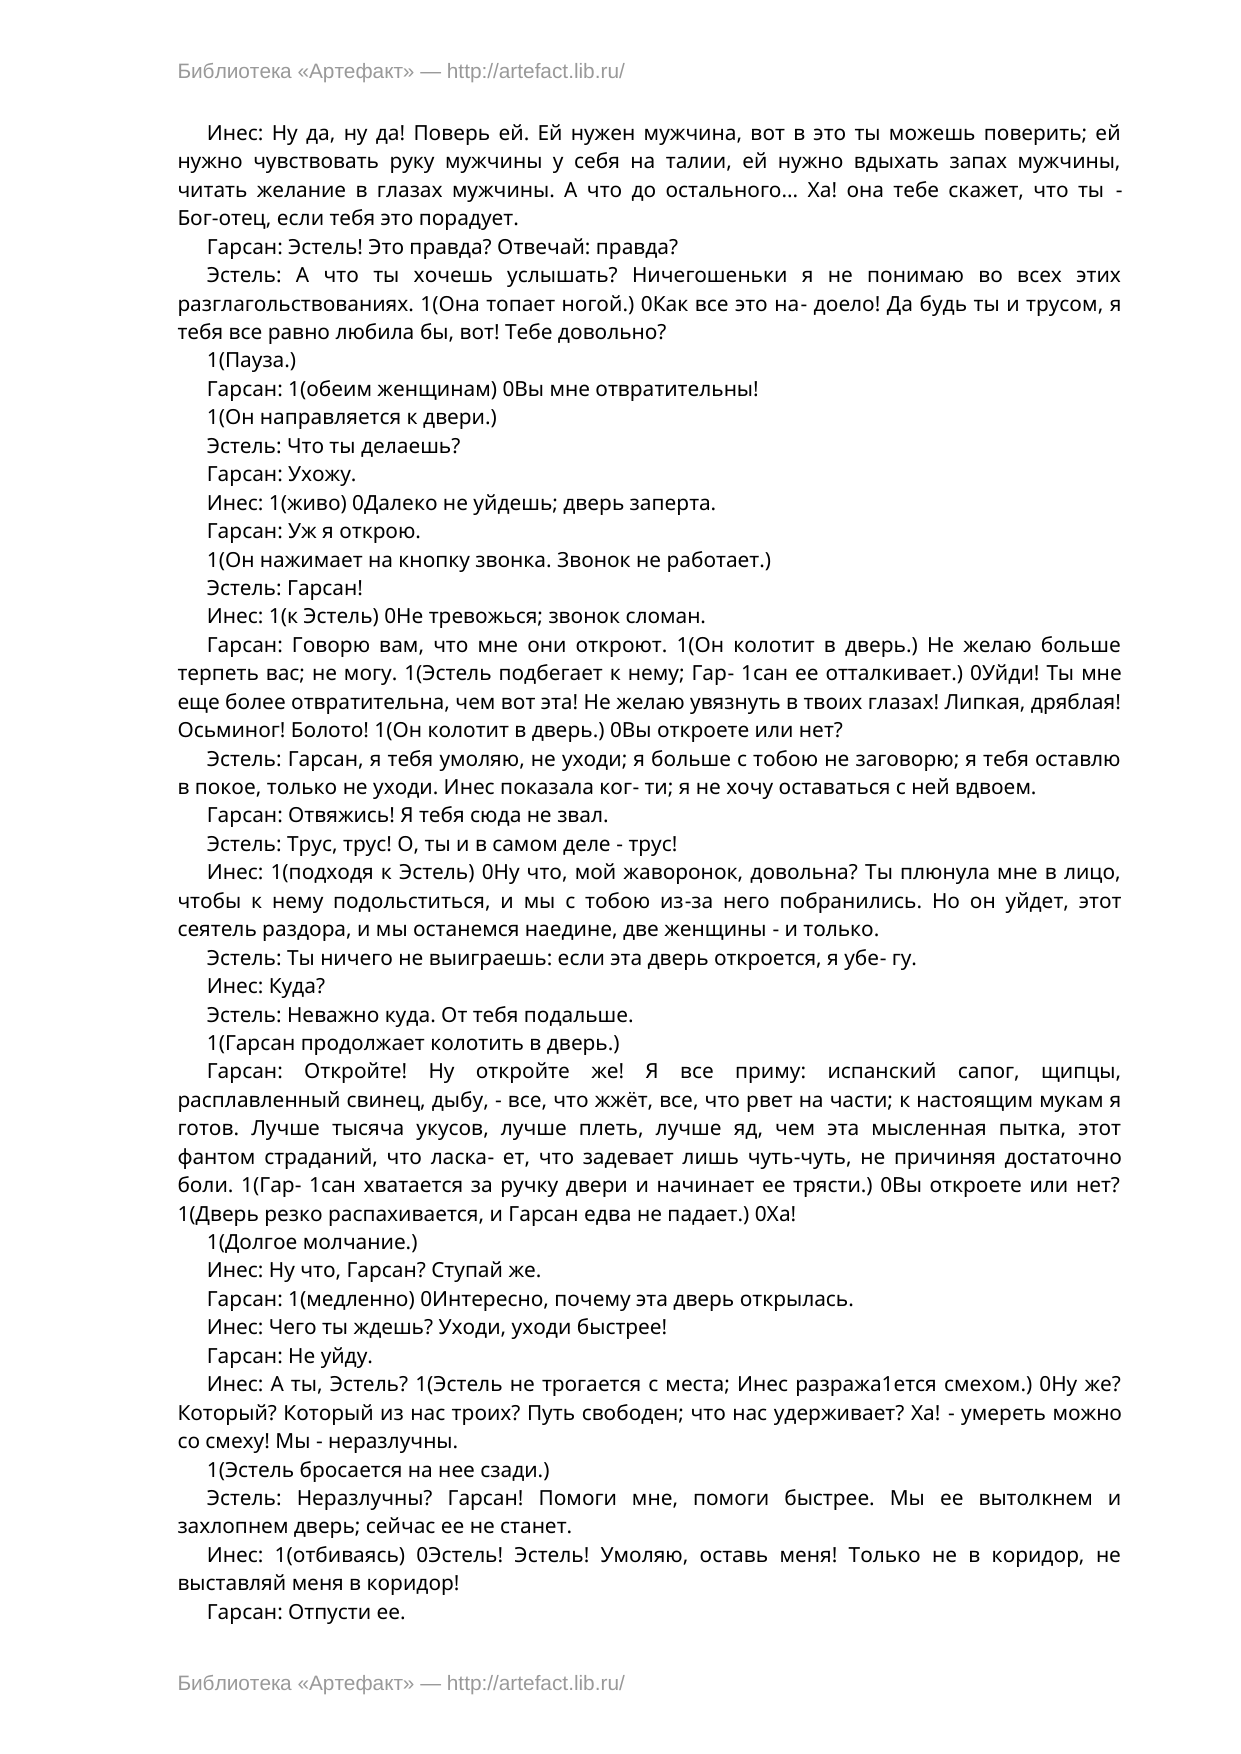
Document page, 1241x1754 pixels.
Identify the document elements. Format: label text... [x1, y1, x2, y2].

text Эстель: Ты ничего не выиграешь: если эта дверь откроется, я убе- гу. [177, 943, 1122, 971]
text Гарсан: Эстель! Это правда? Отвечай: правда? [177, 232, 1122, 260]
text Гарсан: Ухожу. [177, 459, 1122, 488]
text 1(Эстель бросается на нее сзади.) [177, 1455, 1122, 1483]
text Инес: А ты, Эстель? 1(Эстель не трогается с места; Инес разража1ется смехом.) 0Ну же? Который? Который из нас троих? Путь свободен; что нас удерживает? Ха! - умереть можно со смеху! Мы - неразлучны. [177, 1369, 1122, 1455]
text Гарсан: 1(медленно) 0Интересно, почему эта дверь открылась. [177, 1284, 1122, 1312]
text Эстель: Что ты делаешь? [177, 431, 1122, 459]
text Гарсан: Уж я открою. [177, 516, 1122, 545]
text Гарсан: 1(обеим женщинам) 0Вы мне отвратительны! [177, 374, 1122, 402]
text 1(Гарсан продолжает колотить в дверь.) [177, 1028, 1122, 1057]
text 1(Он нажимает на кнопку звонка. Звонок не работает.) [177, 545, 1122, 573]
text Гарсан: Отпусти ее. [177, 1597, 1122, 1625]
text Инес: 1(подходя к Эстель) 0Ну что, мой жаворонок, довольна? Ты плюнула мне в лицо, чтобы к нему подольститься, и мы с тобою из-за него побранились. Но он уйдет, этот сеятель раздора, и мы останемся наедине, две женщины - и только. [177, 857, 1122, 943]
text Эстель: Гарсан! [177, 573, 1122, 602]
text Гарсан: Говорю вам, что мне они откроют. 1(Он колотит в дверь.) Не желаю больше терпеть вас; не могу. 1(Эстель подбегает к нему; Гар- 1сан ее отталкивает.) 0Уйди! Ты мне еще более отвратительна, чем вот эта! Не желаю увязнуть в твоих глазах! Липкая, дряблая! Осьминог! Болото! 1(Он колотит в дверь.) 0Вы откроете или нет? [177, 630, 1122, 744]
text Инес: Ну что, Гарсан? Ступай же. [177, 1256, 1122, 1284]
text Эстель: Неважно куда. От тебя подальше. [177, 1000, 1122, 1028]
text Эстель: А что ты хочешь услышать? Ничегошеньки я не понимаю во всех этих разглагольствованиях. 1(Она топает ногой.) 0Как все это на- доело! Да будь ты и трусом, я тебя все равно любила бы, вот! Тебе довольно? [177, 260, 1122, 346]
text Гарсан: Не уйду. [177, 1341, 1122, 1369]
text 1(Долгое молчание.) [177, 1227, 1122, 1256]
text 1(Он направляется к двери.) [177, 402, 1122, 431]
text Инес: Чего ты ждешь? Уходи, уходи быстрее! [177, 1312, 1122, 1341]
text Инес: 1(живо) 0Далеко не уйдешь; дверь заперта. [177, 488, 1122, 516]
text Эстель: Гарсан, я тебя умоляю, не уходи; я больше с тобою не заговорю; я тебя оставлю в покое, только не уходи. Инес показала ког- ти; я не хочу оставаться с ней вдвоем. [177, 744, 1122, 801]
text Эстель: Неразлучны? Гарсан! Помоги мне, помоги быстрее. Мы ее вытолкнем и захлопнем дверь; сейчас ее не станет. [177, 1483, 1122, 1540]
text 1(Пауза.) [177, 346, 1122, 374]
text Инес: 1(к Эстель) 0Не тревожься; звонок сломан. [177, 602, 1122, 630]
text Инес: Ну да, ну да! Поверь ей. Ей нужен мужчина, вот в это ты можешь поверить; ей нужно чувствовать руку мужчины у себя на талии, ей нужно вдыхать запах мужчины, читать желание в глазах мужчины. А что до остального... Ха! она тебе скажет, что ты - Бог-отец, если тебя это порадует. [177, 118, 1122, 232]
text Гарсан: Откройте! Ну откройте же! Я все приму: испанский сапог, щипцы, расплавленный свинец, дыбу, - все, что жжёт, все, что рвет на части; к настоящим мукам я готов. Лучше тысяча укусов, лучше плеть, лучше яд, чем эта мысленная пытка, этот фантом страданий, что ласка- ет, что задевает лишь чуть-чуть, не причиняя достаточно боли. 1(Гар- 1сан хватается за ручку двери и начинает ее трясти.) 0Вы откроете или нет? 1(Дверь резко распахивается, и Гарсан едва не падает.) 0Ха! [177, 1057, 1122, 1227]
text Инес: Куда? [177, 971, 1122, 1000]
text Гарсан: Отвяжись! Я тебя сюда не звал. [177, 801, 1122, 829]
text Эстель: Трус, трус! О, ты и в самом деле - трус! [177, 829, 1122, 857]
text Инес: 1(отбиваясь) 0Эстель! Эстель! Умоляю, оставь меня! Только не в коридор, не выставляй меня в коридор! [177, 1540, 1122, 1597]
